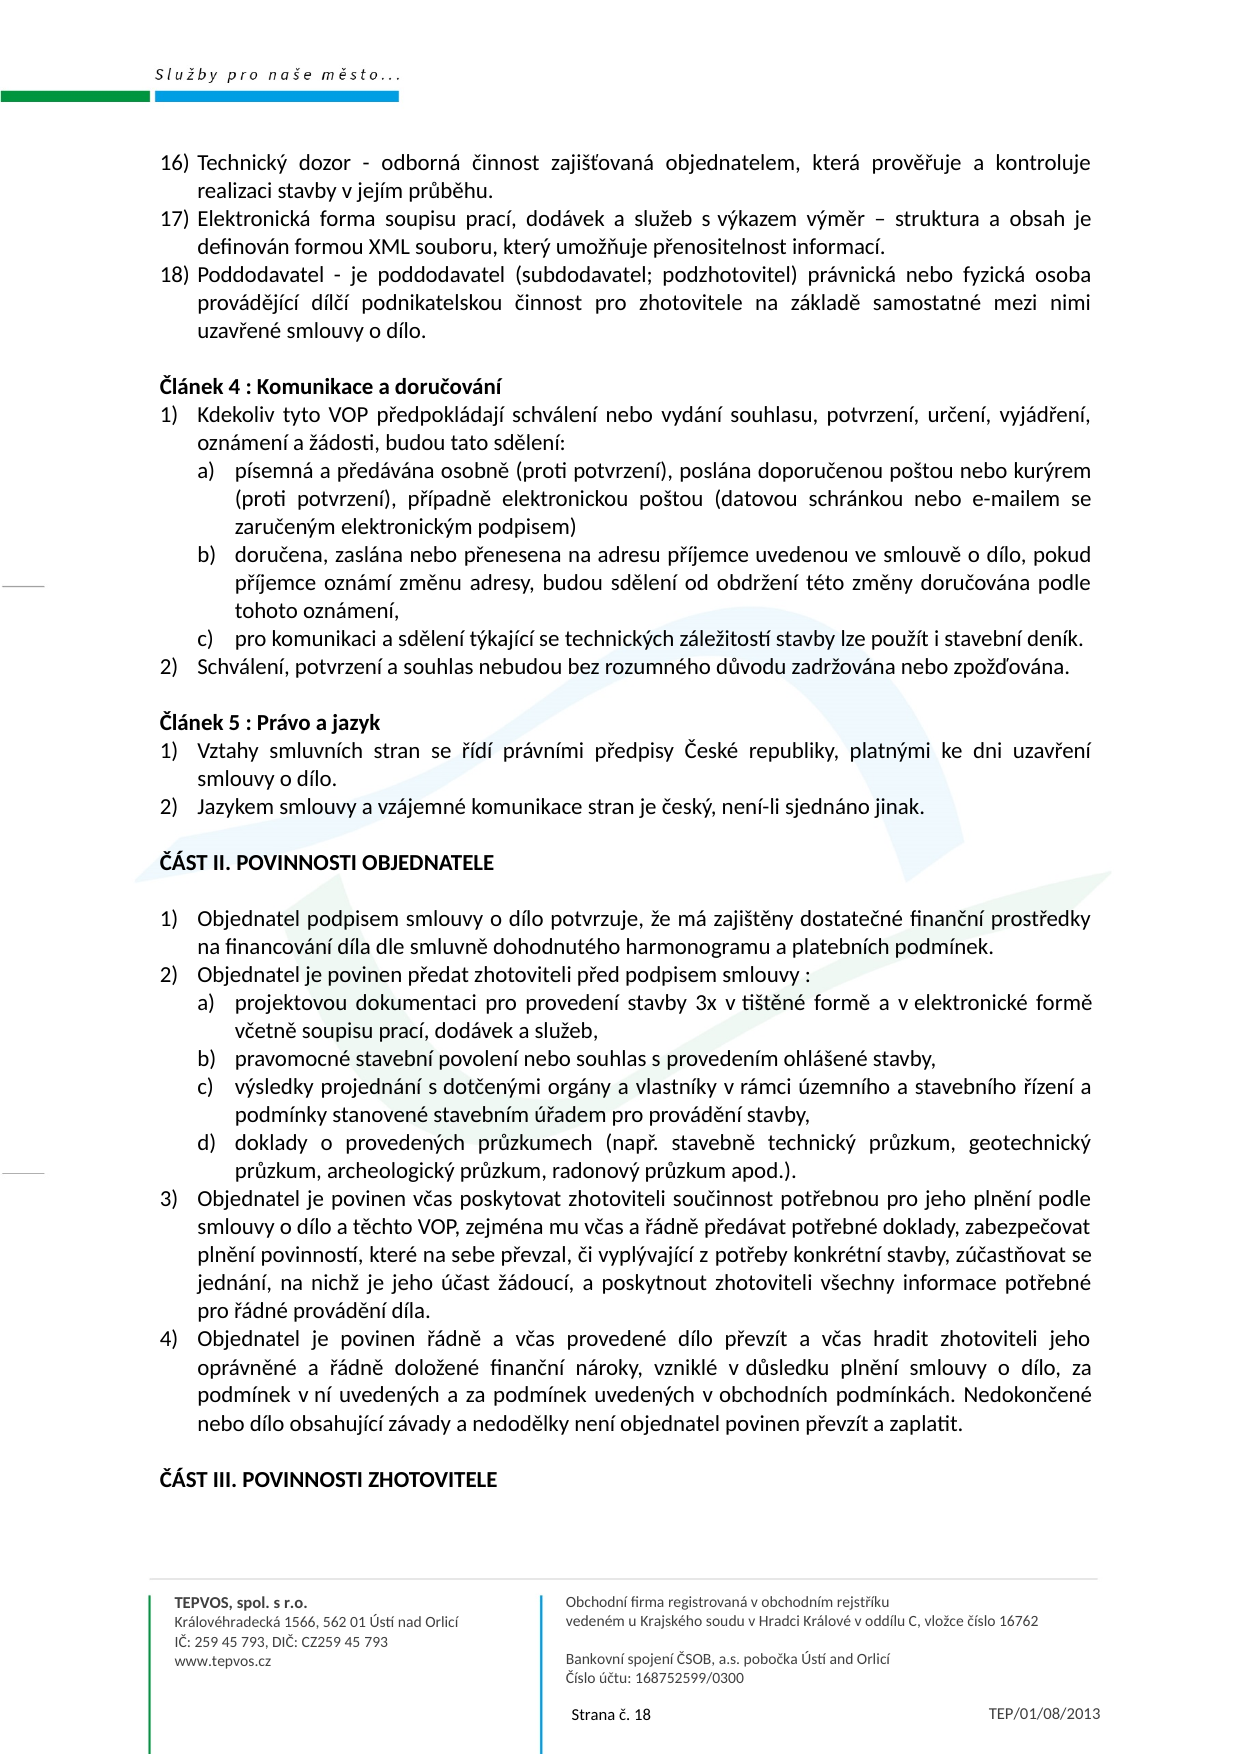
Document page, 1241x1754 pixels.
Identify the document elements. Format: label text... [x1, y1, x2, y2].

text ČÁST III. POVINNOSTI ZHOTOVITELE [159, 1437, 1092, 1493]
list Vztahy smluvních stran se řídí právními předpisy České republiky, platnými ke dni uzavření smlouvy o dílo. [159, 736, 1092, 792]
list Objednatel je povinen předat zhotoviteli před podpisem smlouvy : [159, 960, 1092, 988]
list doručena, zaslána nebo přenesena na adresu příjemce uvedenou ve smlouvě o dílo, pokud příjemce oznámí změnu adresy, budou sdělení od obdržení této změny doručována podle tohoto oznámení, [197, 540, 1092, 624]
list Objednatel je povinen včas poskytovat zhotoviteli součinnost potřebnou pro jeho plnění podle smlouvy o dílo a těchto VOP, zejména mu včas a řádně předávat potřebné doklady, zabezpečovat plnění povinností, které na sebe převzal, či vyplývající z potřeby konkrétní stavby, zúčastňovat se jednání, na nichž je jeho účast žádoucí, a poskytnout zhotoviteli všechny informace potřebné pro řádné provádění díla. [159, 1184, 1092, 1324]
text ČÁST II. POVINNOSTI OBJEDNATELE [159, 848, 1092, 876]
list Schválení, potvrzení a souhlas nebudou bez rozumného důvodu zadržována nebo zpožďována. [159, 652, 1092, 680]
list pro komunikaci a sdělení týkající se technických záležitostí stavby lze použít i stavební deník. [197, 624, 1092, 652]
list pravomocné stavební povolení nebo souhlas s provedením ohlášené stavby, [197, 1044, 1092, 1072]
list písemná a předávána osobně (proti potvrzení), poslána doporučenou poštou nebo kurýrem (proti potvrzení), případně elektronickou poštou (datovou schránkou nebo e-mailem se zaručeným elektronickým podpisem) [197, 456, 1092, 540]
list Elektronická forma soupisu prací, dodávek a služeb s výkazem výměr – struktura a obsah je definován formou XML souboru, který umožňuje přenositelnost informací. [159, 204, 1092, 260]
list Objednatel podpisem smlouvy o dílo potvrzuje, že má zajištěny dostatečné finanční prostředky na financování díla dle smluvně dohodnutého harmonogramu a platebních podmínek. [159, 904, 1092, 960]
list Poddodavatel - je poddodavatel (subdodavatel; podzhotovitel) právnická nebo fyzická osoba provádějící dílčí podnikatelskou činnost pro zhotovitele na základě samostatné mezi nimi uzavřené smlouvy o dílo. [159, 260, 1092, 344]
picture [0, 0, 1241, 1754]
text Článek 4 : Komunikace a doručování [159, 344, 1092, 400]
list Kdekoliv tyto VOP předpokládají schválení nebo vydání souhlasu, potvrzení, určení, vyjádření, oznámení a žádosti, budou tato sdělení: [159, 400, 1092, 456]
list Technický dozor - odborná činnost zajišťovaná objednatelem, která prověřuje a kontroluje realizaci stavby v jejím průběhu. [159, 148, 1092, 204]
list Jazykem smlouvy a vzájemné komunikace stran je český, není-li sjednáno jinak. [159, 792, 1092, 820]
list doklady o provedených průzkumech (např. stavebně technický průzkum, geotechnický průzkum, archeologický průzkum, radonový průzkum apod.). [197, 1128, 1092, 1184]
list projektovou dokumentaci pro provedení stavby 3x v tištěné formě a v elektronické formě včetně soupisu prací, dodávek a služeb, [197, 988, 1092, 1044]
list Objednatel je povinen řádně a včas provedené dílo převzít a včas hradit zhotoviteli jeho oprávněné a řádně doložené finanční nároky, vzniklé v důsledku plnění smlouvy o dílo, za podmínek v ní uvedených a za podmínek uvedených v obchodních podmínkách. Nedokončené nebo dílo obsahující závady a nedodělky není objednatel povinen převzít a zaplatit. [159, 1324, 1092, 1437]
list výsledky projednání s dotčenými orgány a vlastníky v rámci územního a stavebního řízení a podmínky stanovené stavebním úřadem pro provádění stavby, [197, 1072, 1092, 1128]
text Článek 5 : Právo a jazyk [159, 680, 1092, 736]
